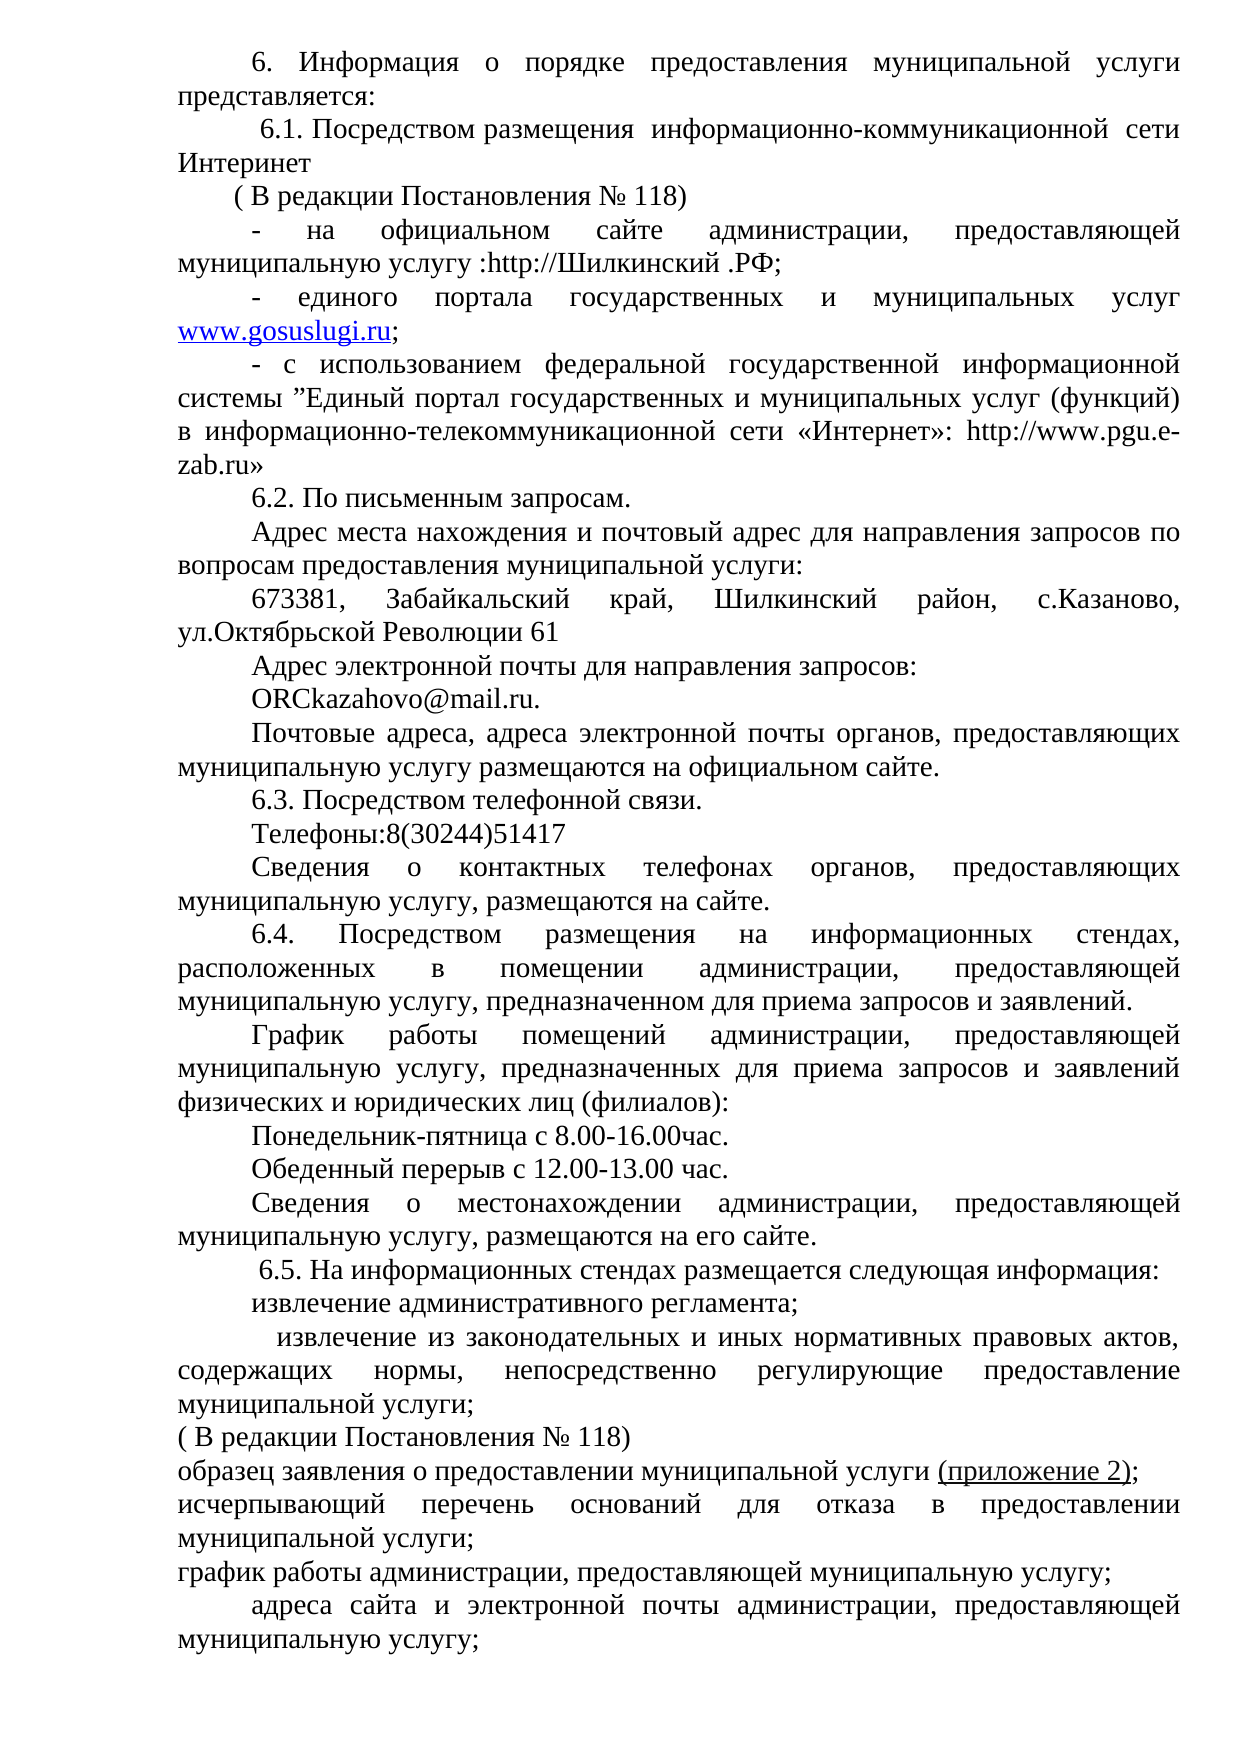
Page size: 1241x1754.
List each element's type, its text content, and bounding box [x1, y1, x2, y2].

text Обеденный перерыв с 12.00-13.00 час. [177, 1151, 1181, 1185]
text Адрес электронной почты для направления запросов: [177, 648, 1181, 682]
text - на официальном сайте администрации, предоставляющей муниципальную услугу :http://Шилкинский .РФ; [177, 212, 1181, 279]
text 6.5. На информационных стендах размещается следующая информация: [177, 1252, 1181, 1285]
text Адрес места нахождения и почтовый адрес для направления запросов по вопросам предоставления муниципальной услуги: [177, 514, 1181, 581]
text Сведения о контактных телефонах органов, предоставляющих муниципальную услугу, размещаются на сайте. [177, 849, 1181, 916]
text 6.1. Посредством размещения информационно-коммуникационной сети Интеринет [177, 111, 1181, 178]
text 6.2. По письменным запросам. [177, 480, 1181, 514]
text 6.3. Посредством телефонной связи. [177, 782, 1181, 816]
text извлечение административного регламента; [177, 1285, 1181, 1319]
text ( В редакции Постановления № 118) [177, 178, 1181, 212]
text график работы администрации, предоставляющей муниципальную услугу; [177, 1554, 1181, 1587]
text 673381, Забайкальский край, Шилкинский район, с.Казаново, ул.Октябрьской Революции 61 [177, 581, 1181, 648]
text ( В редакции Постановления № 118) [177, 1419, 1181, 1453]
text - с использованием федеральной государственной информационной системы ”Единый портал государственных и муниципальных услуг (функций) в информационно-телекоммуникационной сети «Интернет»: http://www.pgu.e-zab.ru» [177, 346, 1181, 480]
text Понедельник-пятница с 8.00-16.00час. [177, 1118, 1181, 1151]
text Сведения о местонахождении администрации, предоставляющей муниципальную услугу, размещаются на его сайте. [177, 1185, 1181, 1252]
text образец заявления о предоставлении муниципальной услуги (приложение 2); [177, 1453, 1181, 1487]
text Почтовые адреса, адреса электронной почты органов, предоставляющих муниципальную услугу размещаются на официальном сайте. [177, 715, 1181, 782]
text адреса сайта и электронной почты администрации, предоставляющей муниципальную услугу; [177, 1587, 1181, 1654]
text График работы помещений администрации, предоставляющей муниципальную услугу, предназначенных для приема запросов и заявлений физических и юридических лиц (филиалов): [177, 1017, 1181, 1118]
text извлечение из законодательных и иных нормативных правовых актов, содержащих нормы, непосредственно регулирующие предоставление муниципальной услуги; [177, 1319, 1181, 1419]
text ORCkazahovo@mail.ru. [177, 682, 1181, 715]
text 6. Информация о порядке предоставления муниципальной услуги представляется: [177, 44, 1181, 111]
text - единого портала государственных и муниципальных услуг www.gosuslugi.ru; [177, 279, 1181, 346]
text 6.4. Посредством размещения на информационных стендах, расположенных в помещении администрации, предоставляющей муниципальную услугу, предназначенном для приема запросов и заявлений. [177, 916, 1181, 1017]
text исчерпывающий перечень оснований для отказа в предоставлении муниципальной услуги; [177, 1487, 1181, 1554]
text Телефоны:8(30244)51417 [177, 816, 1181, 849]
